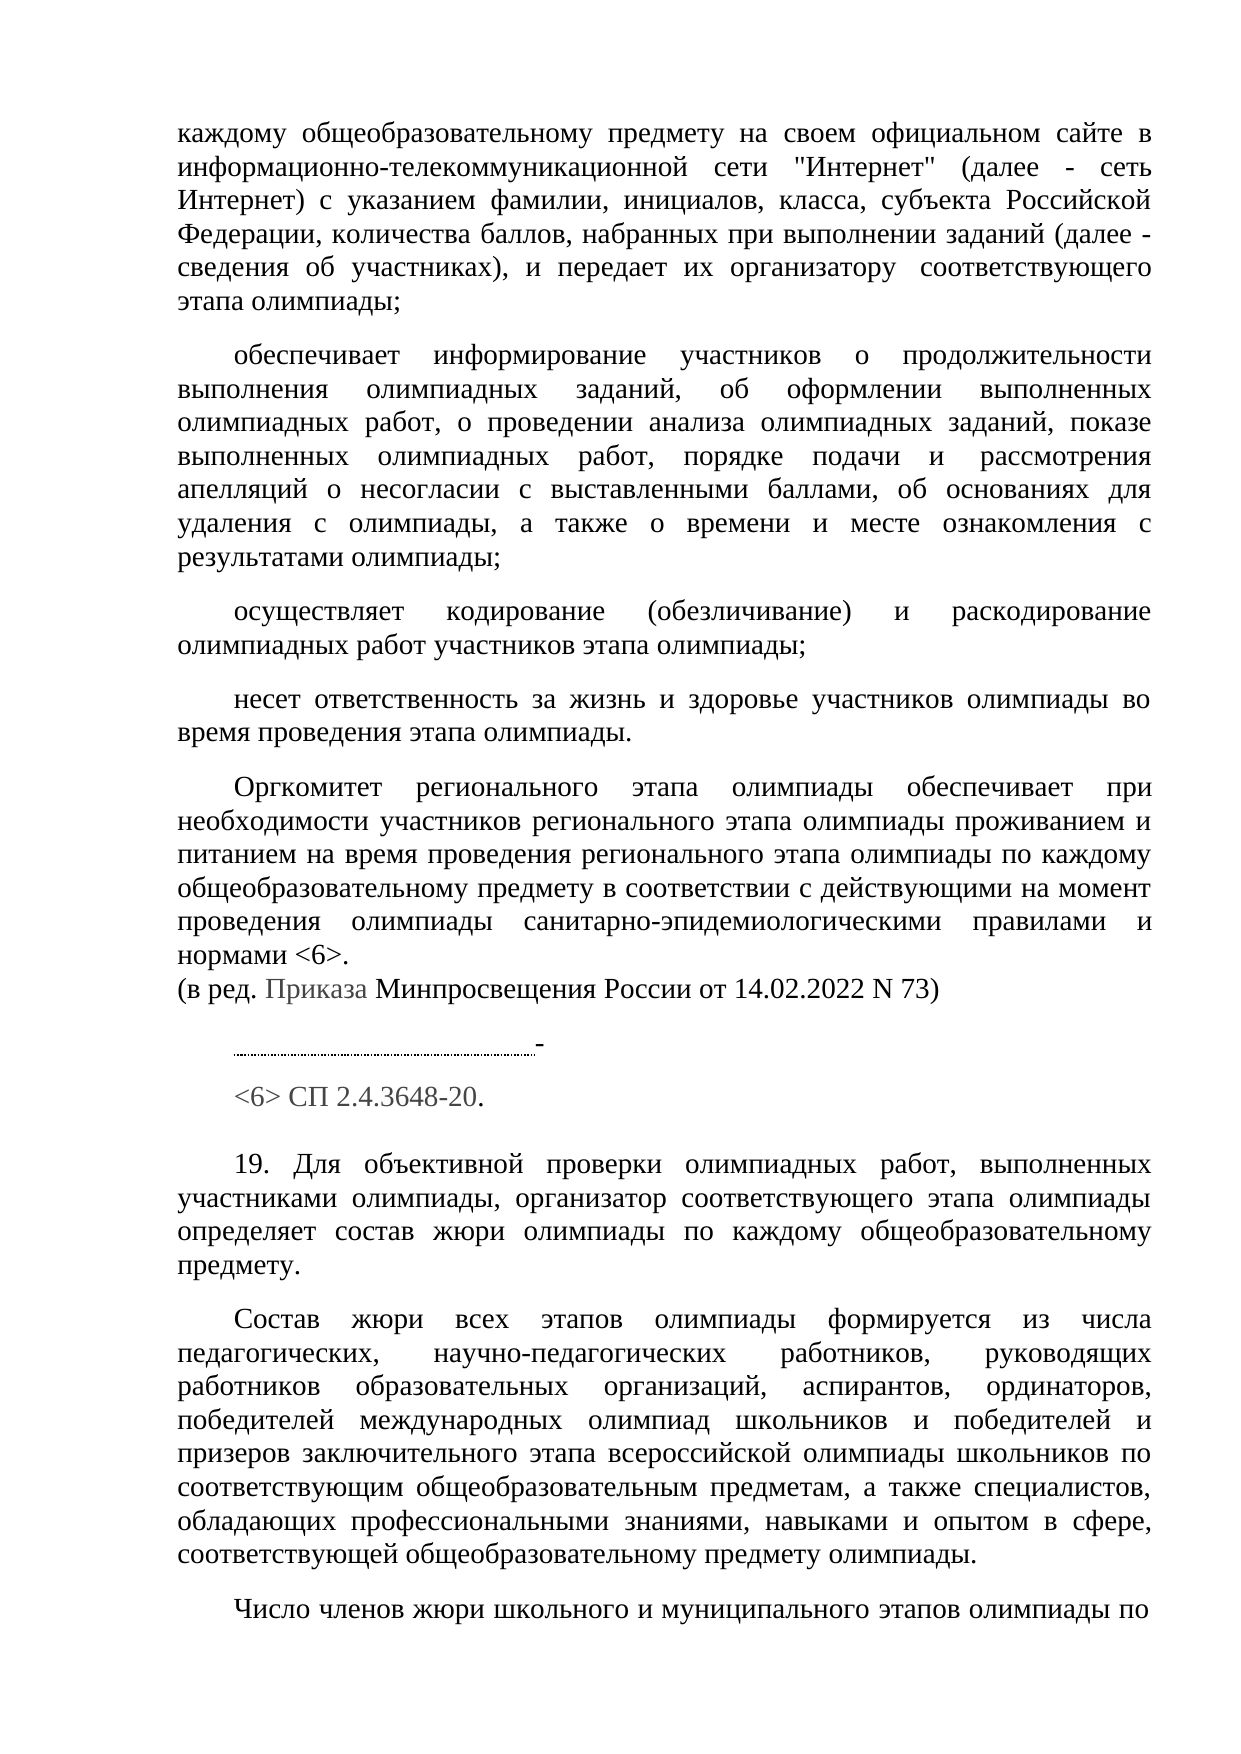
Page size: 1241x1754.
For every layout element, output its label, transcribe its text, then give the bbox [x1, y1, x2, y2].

text (в ред. Приказа Минпросвещения России от 14.02.2022 N 73) [177, 971, 1163, 1004]
text обеспечивает информирование участников о продолжительности выполнения олимпиадных заданий, об оформлении выполненных олимпиадных работ, о проведении анализа олимпиадных заданий, показе выполненных олимпиадных работ, порядке подачи и рассмотрения апелляций о несогласии с выставленными баллами, об основаниях для удаления с олимпиады, а также о времени и месте ознакомления с результатами олимпиады; [177, 337, 1152, 572]
text Оргкомитет регионального этапа олимпиады обеспечивает при необходимости участников регионального этапа олимпиады проживанием и питанием на время проведения регионального этапа олимпиады по каждому общеобразовательному предмету в соответствии с действующими на момент проведения олимпиады санитарно-эпидемиологическими правилами и нормами <6>. [177, 769, 1152, 970]
text каждому общеобразовательному предмету на своем официальном сайте в информационно-телекоммуникационной сети "Интернет" (далее - сеть Интернет) с указанием фамилии, инициалов, класса, субъекта Российской Федерации, количества баллов, набранных при выполнении заданий (далее - сведения об участниках), и передает их организатору соответствующего этапа олимпиады; [177, 115, 1152, 317]
text осуществляет кодирование (обезличивание) и раскодирование олимпиадных работ участников этапа олимпиады; [177, 593, 1151, 661]
list Для объективной проверки олимпиадных работ, выполненных участниками олимпиады, организатор соответствующего этапа олимпиады определяет состав жюри олимпиады по каждому общеобразовательному предмету. [177, 1146, 1151, 1280]
text - [233, 1025, 1163, 1059]
text Состав жюри всех этапов олимпиады формируется из числа педагогических, научно-педагогических работников, руководящих работников образовательных организаций, аспирантов, ординаторов, победителей международных олимпиад школьников и победителей и призеров заключительного этапа всероссийской олимпиады школьников по соответствующим общеобразовательным предметам, а также специалистов, обладающих профессиональными знаниями, навыками и опытом в сфере, соответствующей общеобразовательному предмету олимпиады. [177, 1301, 1152, 1570]
text <6> СП 2.4.3648-20. [233, 1079, 1163, 1113]
text несет ответственность за жизнь и здоровье участников олимпиады во время проведения этапа олимпиады. [177, 681, 1152, 748]
text Число членов жюри школьного и муниципального этапов олимпиады по [233, 1591, 1163, 1624]
